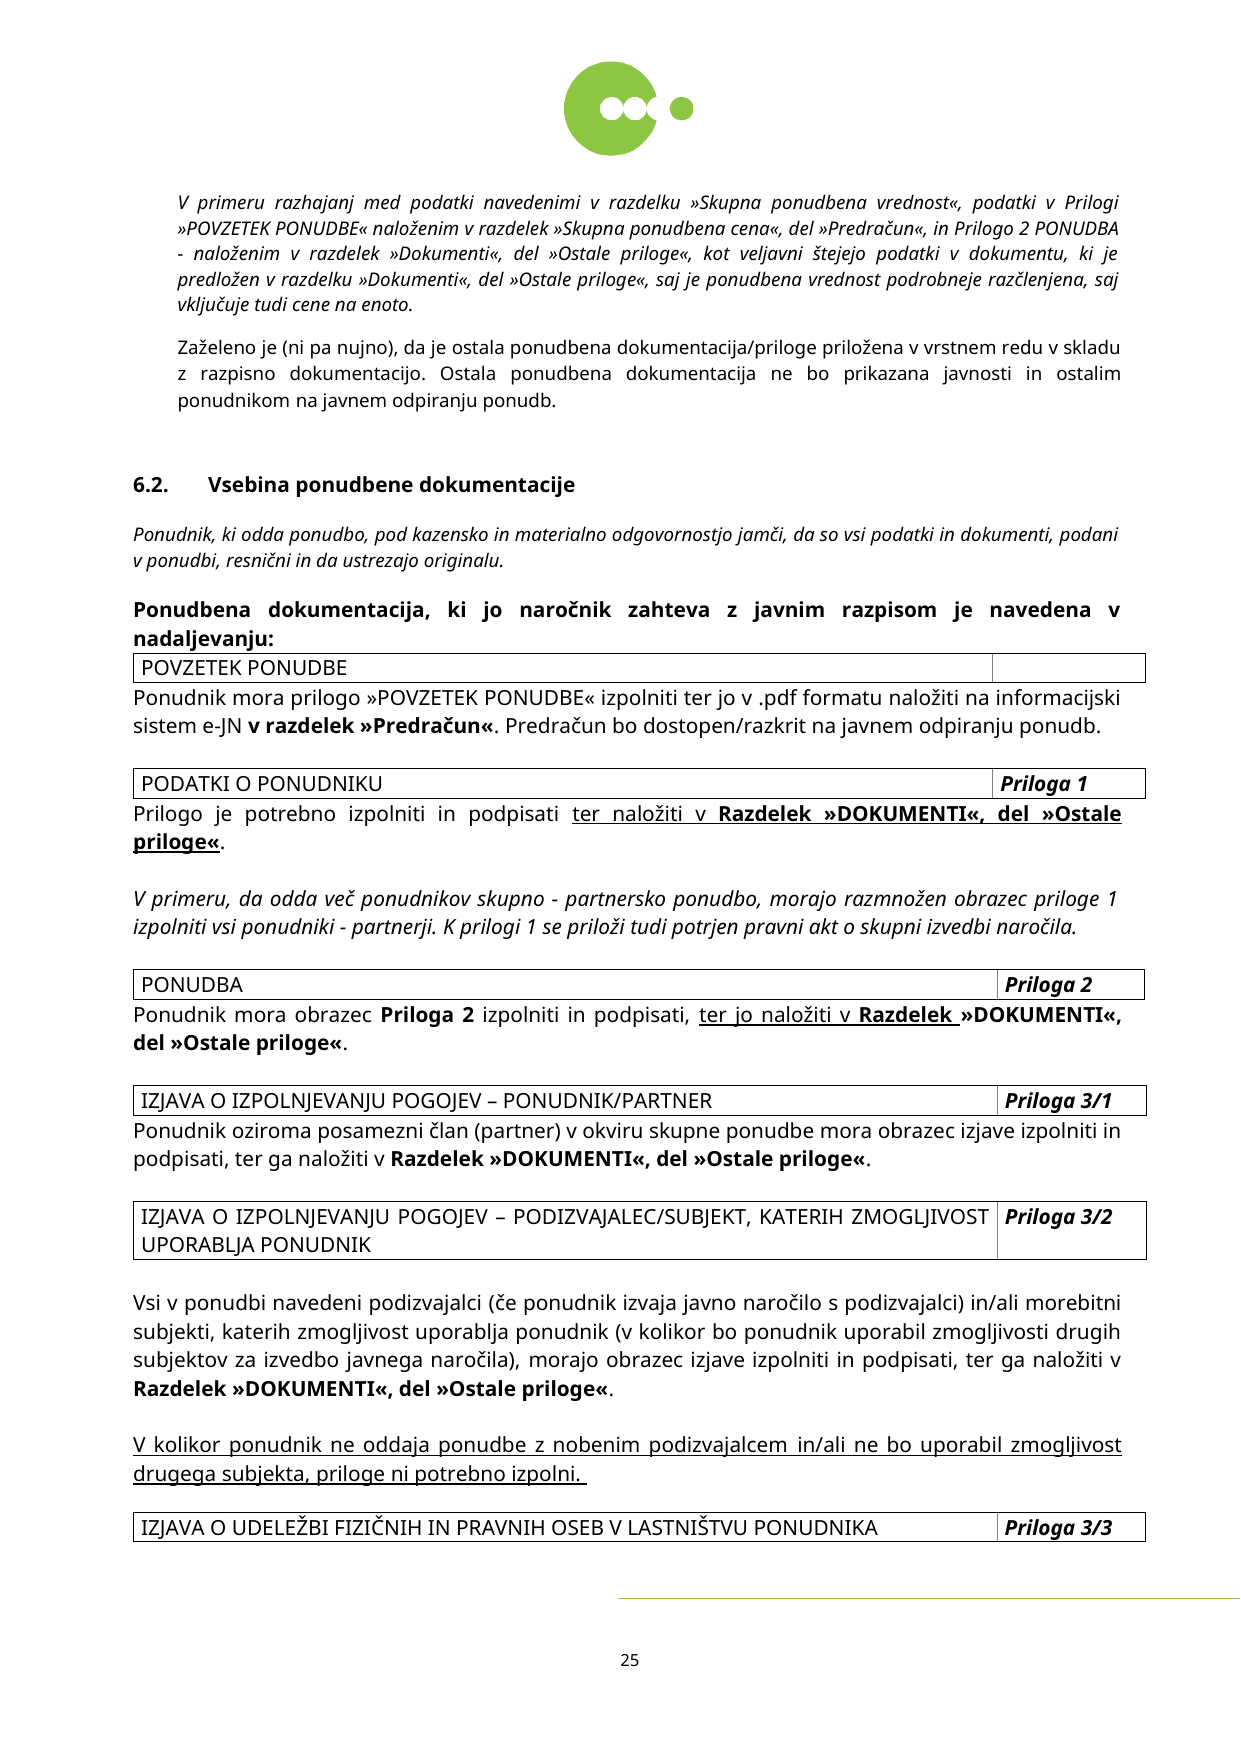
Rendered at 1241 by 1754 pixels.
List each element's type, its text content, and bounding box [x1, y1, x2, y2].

table_header IZJAVA O UDELEŽBI FIZIČNIH IN PRAVNIH OSEB V LASTNIŠTVU PONUDNIKA [134, 1513, 997, 1541]
text Ponudbena dokumentacija, ki jo naročnik zahteva z javnim razpisom je navedena v nadaljevanju: [133, 596, 1122, 652]
text Vsi v ponudbi navedeni podizvajalci (če ponudnik izvaja javno naročilo s podizvajalci) in/ali morebitni subjekti, katerih zmogljivost uporablja ponudnik (v kolikor bo ponudnik uporabil zmogljivosti drugih subjektov za izvedbo javnega naročila), morajo obrazec izjave izpolniti in podpisati, ter ga naložiti v Razdelek »DOKUMENTI«, del »Ostale priloge«. [133, 1288, 1122, 1402]
table_header Priloga 2 [998, 970, 1144, 999]
table_header PODATKI O PONUDNIKU [134, 769, 992, 798]
table_header PONUDBA [134, 970, 997, 999]
text Ponudnik, ki odda ponudbo, pod kazensko in materialno odgovornostjo jamči, da so vsi podatki in dokumenti, podani v ponudbi, resnični in da ustrezajo originalu. [133, 522, 1122, 573]
list Vsebina ponudbene dokumentacije [133, 471, 1122, 499]
text Ponudnik mora obrazec Priloga 2 izpolniti in podpisati, ter jo naložiti v Razdelek »DOKUMENTI«, del »Ostale priloge«. [133, 1000, 1122, 1057]
table_header Priloga 3/1 [998, 1086, 1146, 1115]
table_header POVZETEK PONUDBE [134, 654, 992, 682]
text Ponudnik oziroma posamezni član (partner) v okviru skupne ponudbe mora obrazec izjave izpolniti in podpisati, ter ga naložiti v Razdelek »DOKUMENTI«, del »Ostale priloge«. [133, 1116, 1122, 1173]
table_header IZJAVA O IZPOLNJEVANJU POGOJEV – PONUDNIK/PARTNER [134, 1086, 997, 1115]
text Prilogo je potrebno izpolniti in podpisati ter naložiti v Razdelek »DOKUMENTI«, del »Ostale priloge«. [133, 799, 1122, 856]
table_header Priloga 3/3 [998, 1513, 1145, 1541]
text V kolikor ponudnik ne oddaja ponudbe z nobenim podizvajalcem in/ali ne bo uporabil zmogljivost drugega subjekta, priloge ni potrebno izpolni. [133, 1431, 1122, 1455]
text Ponudnik mora prilogo »POVZETEK PONUDBE« izpolniti ter jo v .pdf formatu naložiti na informacijski sistem e-JN v razdelek »Predračun«. Predračun bo dostopen/razkrit na javnem odpiranju ponudb. [133, 683, 1122, 740]
text V primeru razhajanj med podatki navedenimi v razdelku »Skupna ponudbena vrednost«, podatki v Prilogi »POVZETEK PONUDBE« naloženim v razdelek »Skupna ponudbena cena«, del »Predračun«, in Prilogo 2 PONUDBA - naloženim v razdelek »Dokumenti«, del »Ostale priloge«, kot veljavni štejejo podatki v dokumentu, ki je predložen v razdelku »Dokumenti«, del »Ostale priloge«, saj je ponudbena vrednost podrobneje razčlenjena, saj vključuje tudi cene na enoto. [177, 189, 1122, 317]
text V kolikor ponudnik ne oddaja ponudbe z nobenim podizvajalcem in/ali ne bo uporabil zmogljivost drugega subjekta, priloge ni potrebno izpolni. [133, 1456, 1122, 1487]
table_header Priloga 1 [993, 769, 1145, 798]
table_header IZJAVA O IZPOLNJEVANJU POGOJEV – PODIZVAJALEC/SUBJEKT, KATERIH ZMOGLJIVOST UPORABLJA PONUDNIK [134, 1202, 997, 1259]
table_header Priloga 3/2 [998, 1202, 1146, 1259]
text V primeru, da odda več ponudnikov skupno - partnersko ponudbo, morajo razmnožen obrazec priloge 1 izpolniti vsi ponudniki - partnerji. K prilogi 1 se priloži tudi potrjen pravni akt o skupni izvedbi naročila. [133, 884, 1122, 941]
text Zaželeno je (ni pa nujno), da je ostala ponudbena dokumentacija/priloge priložena v vrstnem redu v skladu z razpisno dokumentacijo. Ostala ponudbena dokumentacija ne bo prikazana javnosti in ostalim ponudnikom na javnem odpiranju ponudb. [177, 334, 1122, 414]
table_header [993, 654, 1145, 682]
